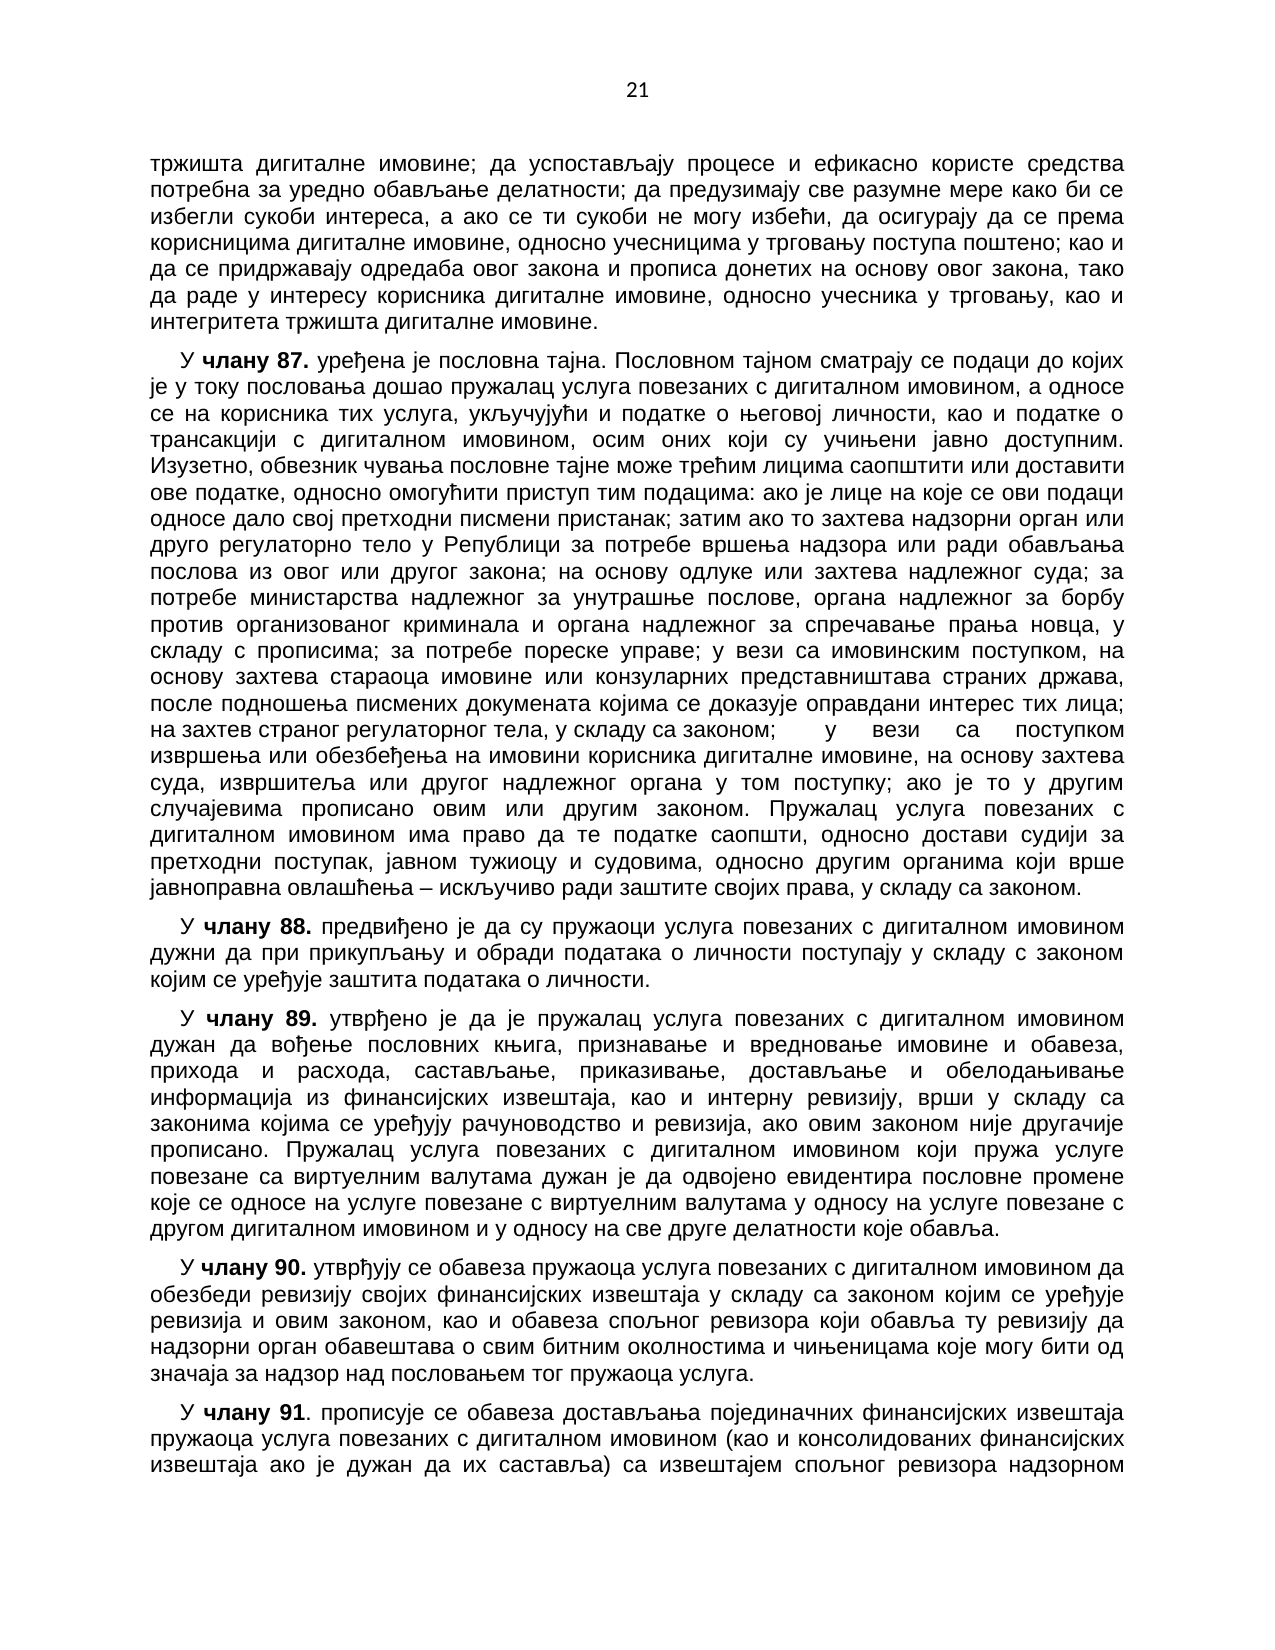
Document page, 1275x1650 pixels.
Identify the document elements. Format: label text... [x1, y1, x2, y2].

text У члану 87. уређена је пословна тајна. Пословном тајном сматрају се подаци до којих је у току пословања дошао пружалац услуга повезаних с дигиталном имовином, а односе се на корисника тих услуга, укључујући и податке о његовој личности, као и податке о трансакцији с дигиталном имовином, осим оних који су учињени јавно доступним. Изузетно, обвезник чувања пословне тајне може трећим лицима саопштити или доставити ове податке, односно омогућити приступ тим подацима: ако је лице на које се ови подаци односе дало свој претходни писмени пристанак; затим ако то захтева надзорни орган или друго регулаторно тело у Републици за потребе вршења надзора или ради обављања послова из овог или другог закона; на основу одлуке или захтева надлежног суда; за потребе министарства надлежног за унутрашње послове, органа надлежног за борбу против организованог криминала и органа надлежног за спречавање прања новца, у складу с прописима; за потребе пореске управе; у вези са имовинским поступком, на основу захтева стараоца имовине или конзуларних представништава страних држава, после подношења писмених докумената којима се доказује оправдани интерес тих лица; на захтев страног регулаторног тела, у складу са законом; у вези са поступком извршења или обезбеђења на имовини корисника дигиталне имовине, на основу захтева суда, извршитеља или другог надлежног органа у том поступку; ако је то у другим случајевима прописано овим или другим законом. Пружалац услуга повезаних с дигиталном имовином има право да те податке саопшти, односно достави судији за претходни поступак, јавном тужиоцу и судовима, односно другим органима који врше јавноправна овлашћења – искључиво ради заштите својих права, у складу са законом. [150, 347, 1125, 900]
text У члану 88. предвиђено је да су пружаоци услуга повезаних с дигиталном имовином дужни да при прикупљању и обради података о личности поступају у складу с законом којим се уређује заштита података о личности. [150, 913, 1125, 992]
text У члану 89. утврђено је да је пружалац услуга повезаних с дигиталном имовином дужан да вођење пословних књига, признавање и вредновање имовине и обавеза, прихода и расхода, састављање, приказивање, достављање и обелодањивање информација из финансијских извештаја, као и интерну ревизију, врши у складу са законима којима се уређују рачуноводство и ревизија, ако овим законом није другачије прописано. Пружалац услуга повезаних с дигиталном имовином који пружа услуге повезане са виртуелним валутама дужан је да одвојено евидентира пословне промене које се односе на услуге повезане с виртуелним валутама у односу на услуге повезане с другом дигиталном имовином и у односу на све друге делатности које обавља. [150, 1004, 1125, 1242]
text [150, 150, 1125, 334]
text У члану 90. утврђују се обавеза пружаоца услуга повезаних с дигиталном имовином да обезбеди ревизију својих финансијских извештаја у складу са законом којим се уређује ревизија и овим законом, као и обавеза спољног ревизора који обавља ту ревизију да надзорни орган обавештава о свим битним околностима и чињеницама које могу бити од значаја за надзор над пословањем тог пружаоца услуга. [150, 1254, 1125, 1386]
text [150, 1398, 1125, 1477]
